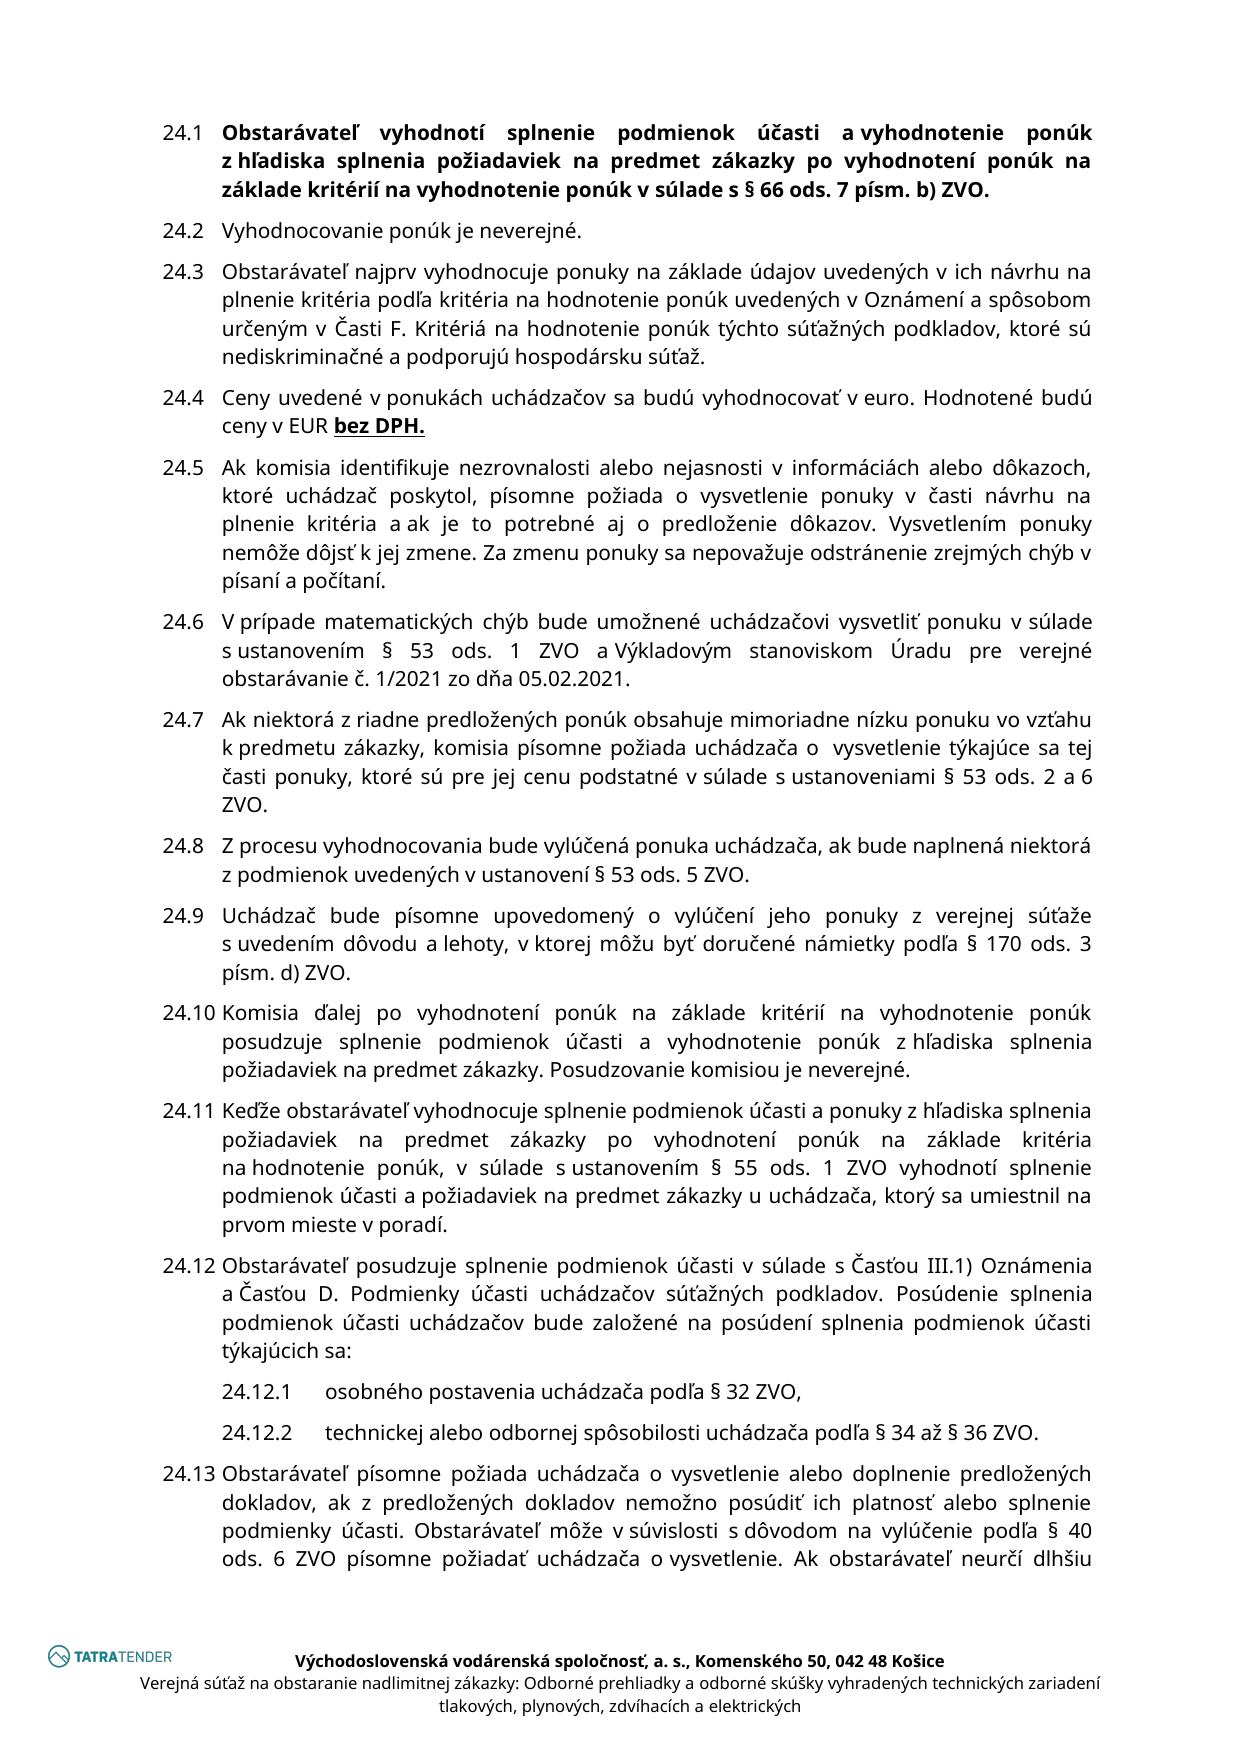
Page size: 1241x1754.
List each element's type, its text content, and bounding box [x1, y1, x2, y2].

subtitle Uchádzač bude písomne upovedomený o vylúčení jeho ponuky z verejnej súťaže s uvedením dôvodu a lehoty, v ktorej môžu byť doručené námietky podľa § 170 ods. 3 písm. d) ZVO. [162, 901, 1093, 986]
subtitle Ak komisia identifikuje nezrovnalosti alebo nejasnosti v informáciách alebo dôkazoch, ktoré uchádzač poskytol, písomne požiada o vysvetlenie ponuky v časti návrhu na plnenie kritéria a ak je to potrebné aj o predloženie dôkazov. Vysvetlením ponuky nemôže dôjsť k jej zmene. Za zmenu ponuky sa nepovažuje odstránenie zrejmých chýb v písaní a počítaní. [162, 453, 1093, 595]
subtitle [162, 1459, 1093, 1573]
subtitle Obstarávateľ najprv vyhodnocuje ponuky na základe údajov uvedených v ich návrhu na plnenie kritéria podľa kritéria na hodnotenie ponúk uvedených v Oznámení a spôsobom určeným v Časti F. Kritériá na hodnotenie ponúk týchto súťažných podkladov, ktoré sú nediskriminačné a podporujú hospodársku súťaž. [162, 257, 1093, 371]
subtitle V prípade matematických chýb bude umožnené uchádzačovi vysvetliť ponuku v súlade s ustanovením § 53 ods. 1 ZVO a Výkladovým stanoviskom Úradu pre verejné obstarávanie č. 1/2021 zo dňa 05.02.2021. [162, 607, 1093, 693]
subtitle Ak niektorá z riadne predložených ponúk obsahuje mimoriadne nízku ponuku vo vzťahu k predmetu zákazky, komisia písomne požiada uchádzača o vysvetlenie týkajúce sa tej časti ponuky, ktoré sú pre jej cenu podstatné v súlade s ustanoveniami § 53 ods. 2 a 6 ZVO. [162, 705, 1093, 819]
subtitle Ceny uvedené v ponukách uchádzačov sa budú vyhodnocovať v euro. Hodnotené budú ceny v EUR bez DPH. [162, 383, 1093, 440]
picture [42, 1634, 182, 1677]
subtitle Obstarávateľ vyhodnotí splnenie podmienok účasti a vyhodnotenie ponúk z hľadiska splnenia požiadaviek na predmet zákazky po vyhodnotení ponúk na základe kritérií na vyhodnotenie ponúk v súlade s § 66 ods. 7 písm. b) ZVO. [162, 118, 1093, 203]
subtitle Obstarávateľ posudzuje splnenie podmienok účasti v súlade s Časťou III.1) Oznámenia a Časťou D. Podmienky účasti uchádzačov súťažných podkladov. Posúdenie splnenia podmienok účasti uchádzačov bude založené na posúdení splnenia podmienok účasti týkajúcich sa: [162, 1251, 1093, 1365]
subtitle technickej alebo odbornej spôsobilosti uchádzača podľa § 34 až § 36 ZVO. [222, 1418, 1093, 1447]
subtitle osobného postavenia uchádzača podľa § 32 ZVO, [222, 1377, 1093, 1406]
subtitle Z procesu vyhodnocovania bude vylúčená ponuka uchádzača, ak bude naplnená niektorá z podmienok uvedených v ustanovení § 53 ods. 5 ZVO. [162, 831, 1093, 888]
subtitle Komisia ďalej po vyhodnotení ponúk na základe kritérií na vyhodnotenie ponúk posudzuje splnenie podmienok účasti a vyhodnotenie ponúk z hľadiska splnenia požiadaviek na predmet zákazky. Posudzovanie komisiou je neverejné. [162, 998, 1093, 1084]
subtitle Keďže obstarávateľ vyhodnocuje splnenie podmienok účasti a ponuky z hľadiska splnenia požiadaviek na predmet zákazky po vyhodnotení ponúk na základe kritéria na hodnotenie ponúk, v súlade s ustanovením § 55 ods. 1 ZVO vyhodnotí splnenie podmienok účasti a požiadaviek na predmet zákazky u uchádzača, ktorý sa umiestnil na prvom mieste v poradí. [162, 1096, 1093, 1238]
subtitle Vyhodnocovanie ponúk je neverejné. [162, 216, 1093, 244]
